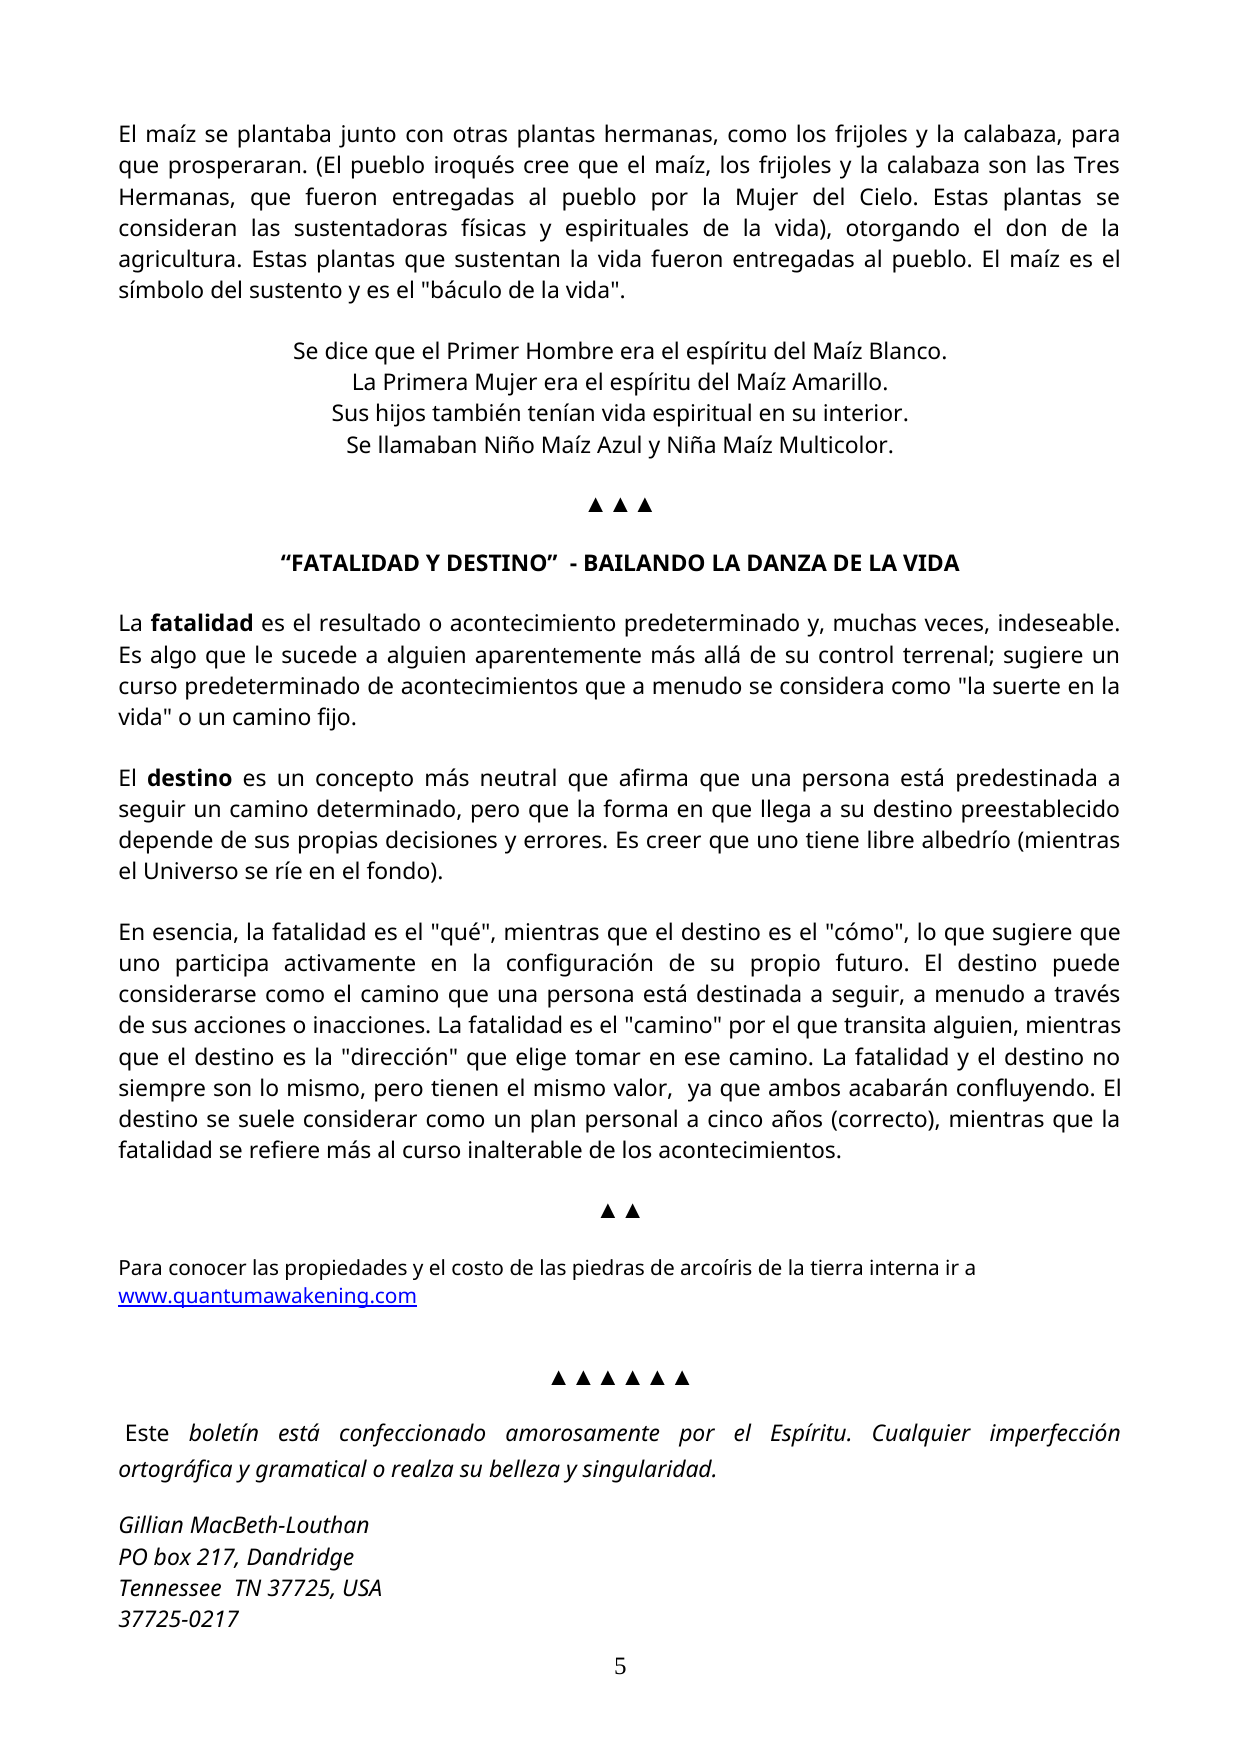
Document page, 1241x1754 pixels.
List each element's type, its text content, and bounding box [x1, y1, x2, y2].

text ▲▲▲ [118, 489, 1122, 518]
text La fatalidad es el resultado o acontecimiento predeterminado y, muchas veces, indeseable. Es algo que le sucede a alguien aparentemente más allá de su control terrenal; sugiere un curso predeterminado de acontecimientos que a menudo se considera como "la suerte en la vida" o un camino fijo. [118, 607, 1122, 732]
text La Primera Mujer era el espíritu del Maíz Amarillo. [118, 366, 1122, 397]
text “FATALIDAD Y DESTINO” - BAILANDO LA DANZA DE LA VIDA [118, 547, 1122, 578]
text Tennessee TN 37725, USA [118, 1572, 1122, 1603]
text Se dice que el Primer Hombre era el espíritu del Maíz Blanco. [118, 335, 1122, 366]
text En esencia, la fatalidad es el "qué", mientras que el destino es el "cómo", lo que sugiere que uno participa activamente en la configuración de su propio futuro. El destino puede considerarse como el camino que una persona está destinada a seguir, a menudo a través de sus acciones o inacciones. La fatalidad es el "camino" por el que transita alguien, mientras que el destino es la "dirección" que elige tomar en ese camino. La fatalidad y el destino no siempre son lo mismo, pero tienen el mismo valor, ya que ambos acabarán confluyendo. El destino se suele considerar como un plan personal a cinco años (correcto), mientras que la fatalidad se refiere más al curso inalterable de los acontecimientos. [118, 916, 1122, 1166]
text 37725-0217 [118, 1603, 1122, 1634]
text El maíz se plantaba junto con otras plantas hermanas, como los frijoles y la calabaza, para que prosperaran. (El pueblo iroqués cree que el maíz, los frijoles y la calabaza son las Tres Hermanas, que fueron entregadas al pueblo por la Mujer del Cielo. Estas plantas se consideran las sustentadoras físicas y espirituales de la vida), otorgando el don de la agricultura. Estas plantas que sustentan la vida fueron entregadas al pueblo. El maíz es el símbolo del sustento y es el "báculo de la vida". [118, 118, 1122, 306]
text ▲▲▲▲▲▲ [118, 1361, 1122, 1390]
text ▲▲ [118, 1195, 1122, 1223]
text Para conocer las propiedades y el costo de las piedras de arcoíris de la tierra interna ir a www.quantumawakening.com [118, 1253, 1122, 1309]
text Este boletín está confeccionado amorosamente por el Espíritu. Cualquier imperfección ortográfica y gramatical o realza su belleza y singularidad. [118, 1417, 1122, 1484]
text Se llamaban Niño Maíz Azul y Niña Maíz Multicolor. [118, 428, 1122, 460]
text Gillian MacBeth-Louthan [118, 1509, 1122, 1541]
text PO box 217, Dandridge [118, 1541, 1122, 1572]
text El destino es un concepto más neutral que afirma que una persona está predestinada a seguir un camino determinado, pero que la forma en que llega a su destino preestablecido depende de sus propias decisiones y errores. Es creer que uno tiene libre albedrío (mientras el Universo se ríe en el fondo). [118, 761, 1122, 886]
text Sus hijos también tenían vida espiritual en su interior. [118, 397, 1122, 428]
